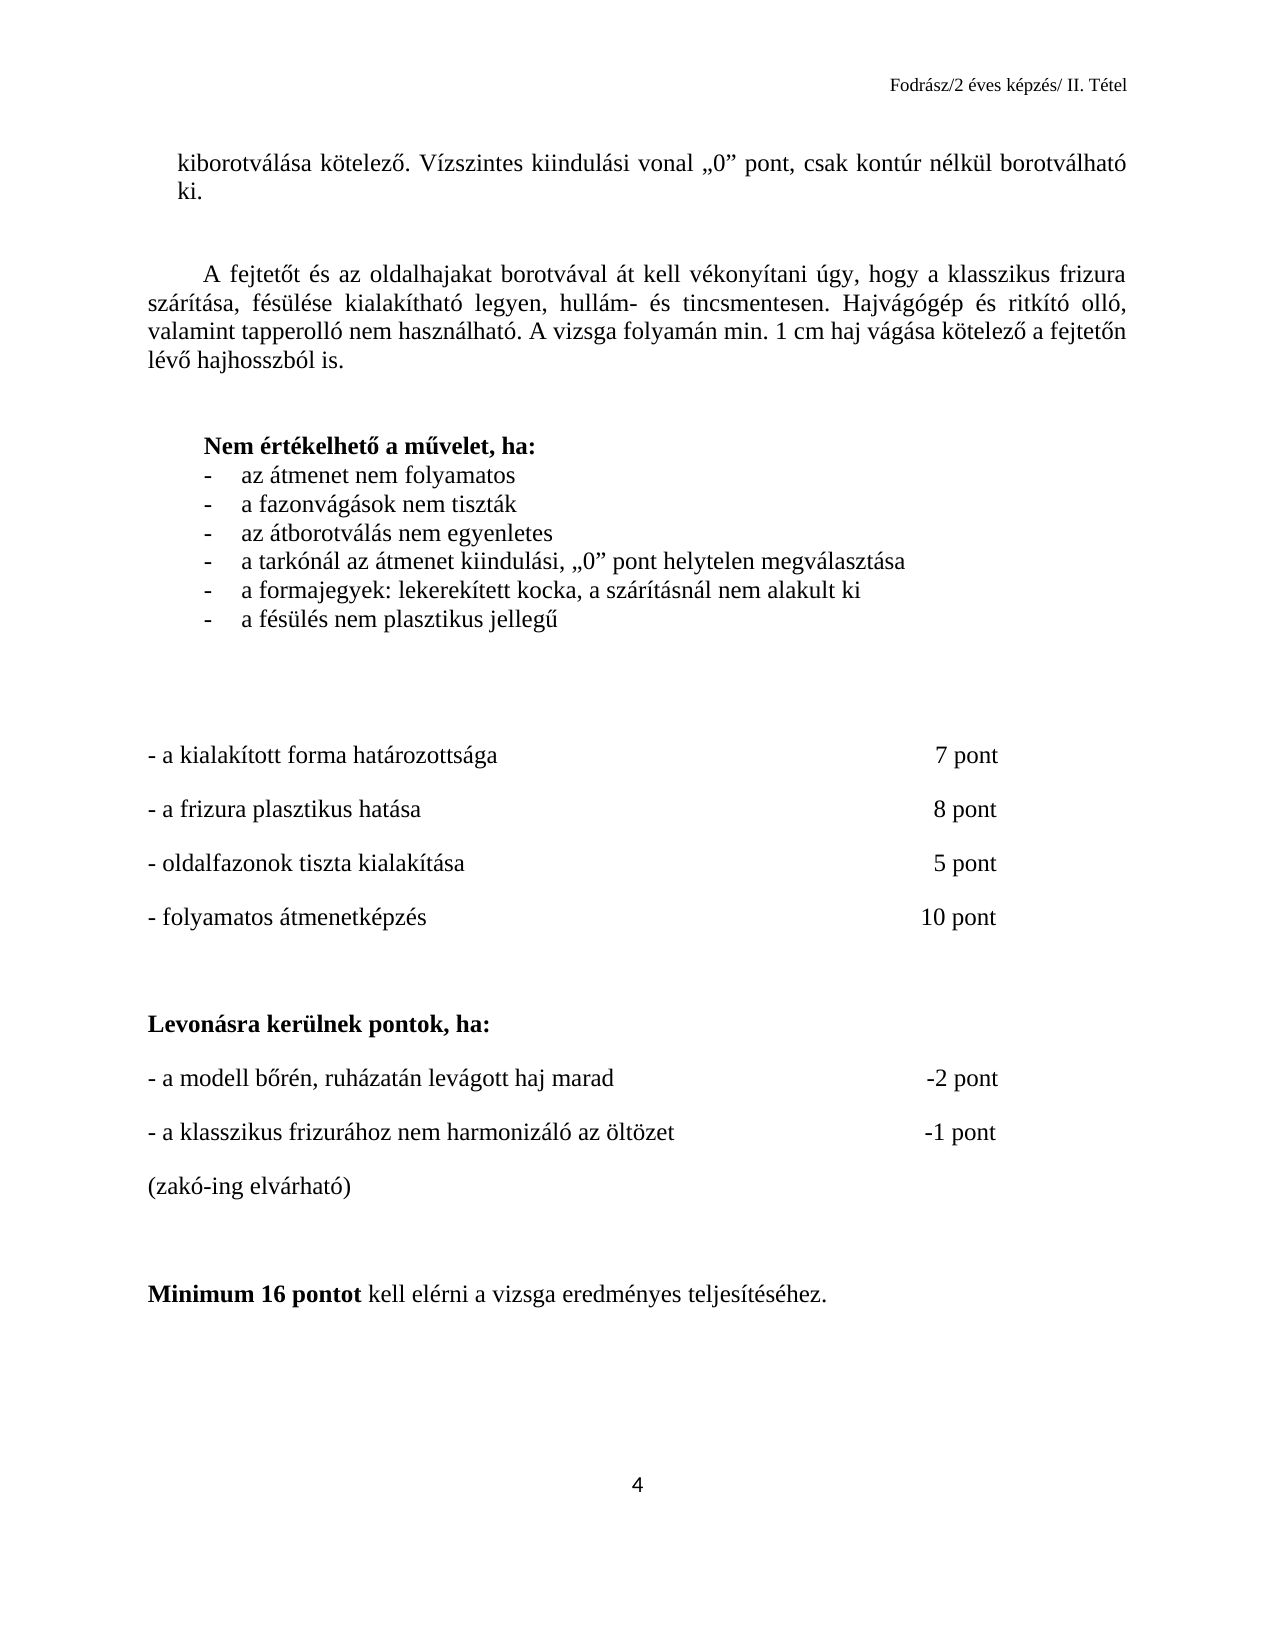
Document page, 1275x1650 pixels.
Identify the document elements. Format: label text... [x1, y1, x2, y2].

list a tarkónál az átmenet kiindulási, „0” pont helytelen megválasztása [204, 546, 1127, 575]
list a formajegyek: lekerekített kocka, a szárításnál nem alakult ki [204, 575, 1127, 604]
text A fejtetőt és az oldalhajakat borotvával át kell vékonyítani úgy, hogy a klasszikus frizura szárítása, fésülése kialakítható legyen, hullám- és tincsmentesen. Hajvágógép és ritkító olló, valamint tapperolló nem használható. A vizsga folyamán min. haj vágása kötelező a fejtetőn lévő hajhosszból is. [148, 259, 1127, 374]
list az átmenet nem folyamatos [204, 460, 1127, 489]
list az átborotválás nem egyenletes [204, 518, 1127, 546]
text - oldalfazonok tiszta kialakítása 5 pont [148, 848, 1127, 877]
text Levonásra kerülnek pontok, ha: [148, 1009, 1127, 1038]
text - a modell bőrén, ruházatán levágott haj marad -2 pont [148, 1063, 1127, 1092]
text (zakó-ing elvárható) [148, 1171, 1127, 1200]
text - a kialakított forma határozottsága 7 pont [148, 740, 1127, 769]
list a fésülés nem plasztikus jellegű [204, 604, 1127, 633]
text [177, 148, 1127, 205]
text - folyamatos átmenetképzés 10 pont [148, 902, 1127, 931]
list a fazonvágások nem tiszták [204, 489, 1127, 518]
text - a frizura plasztikus hatása 8 pont [148, 794, 1127, 823]
text - a klasszikus frizurához nem harmonizáló az öltözet -1 pont [148, 1117, 1127, 1146]
text Nem értékelhető a művelet, ha: [204, 431, 1127, 460]
text Minimum 16 pontot kell elérni a vizsga eredményes teljesítéséhez. [148, 1279, 1127, 1308]
